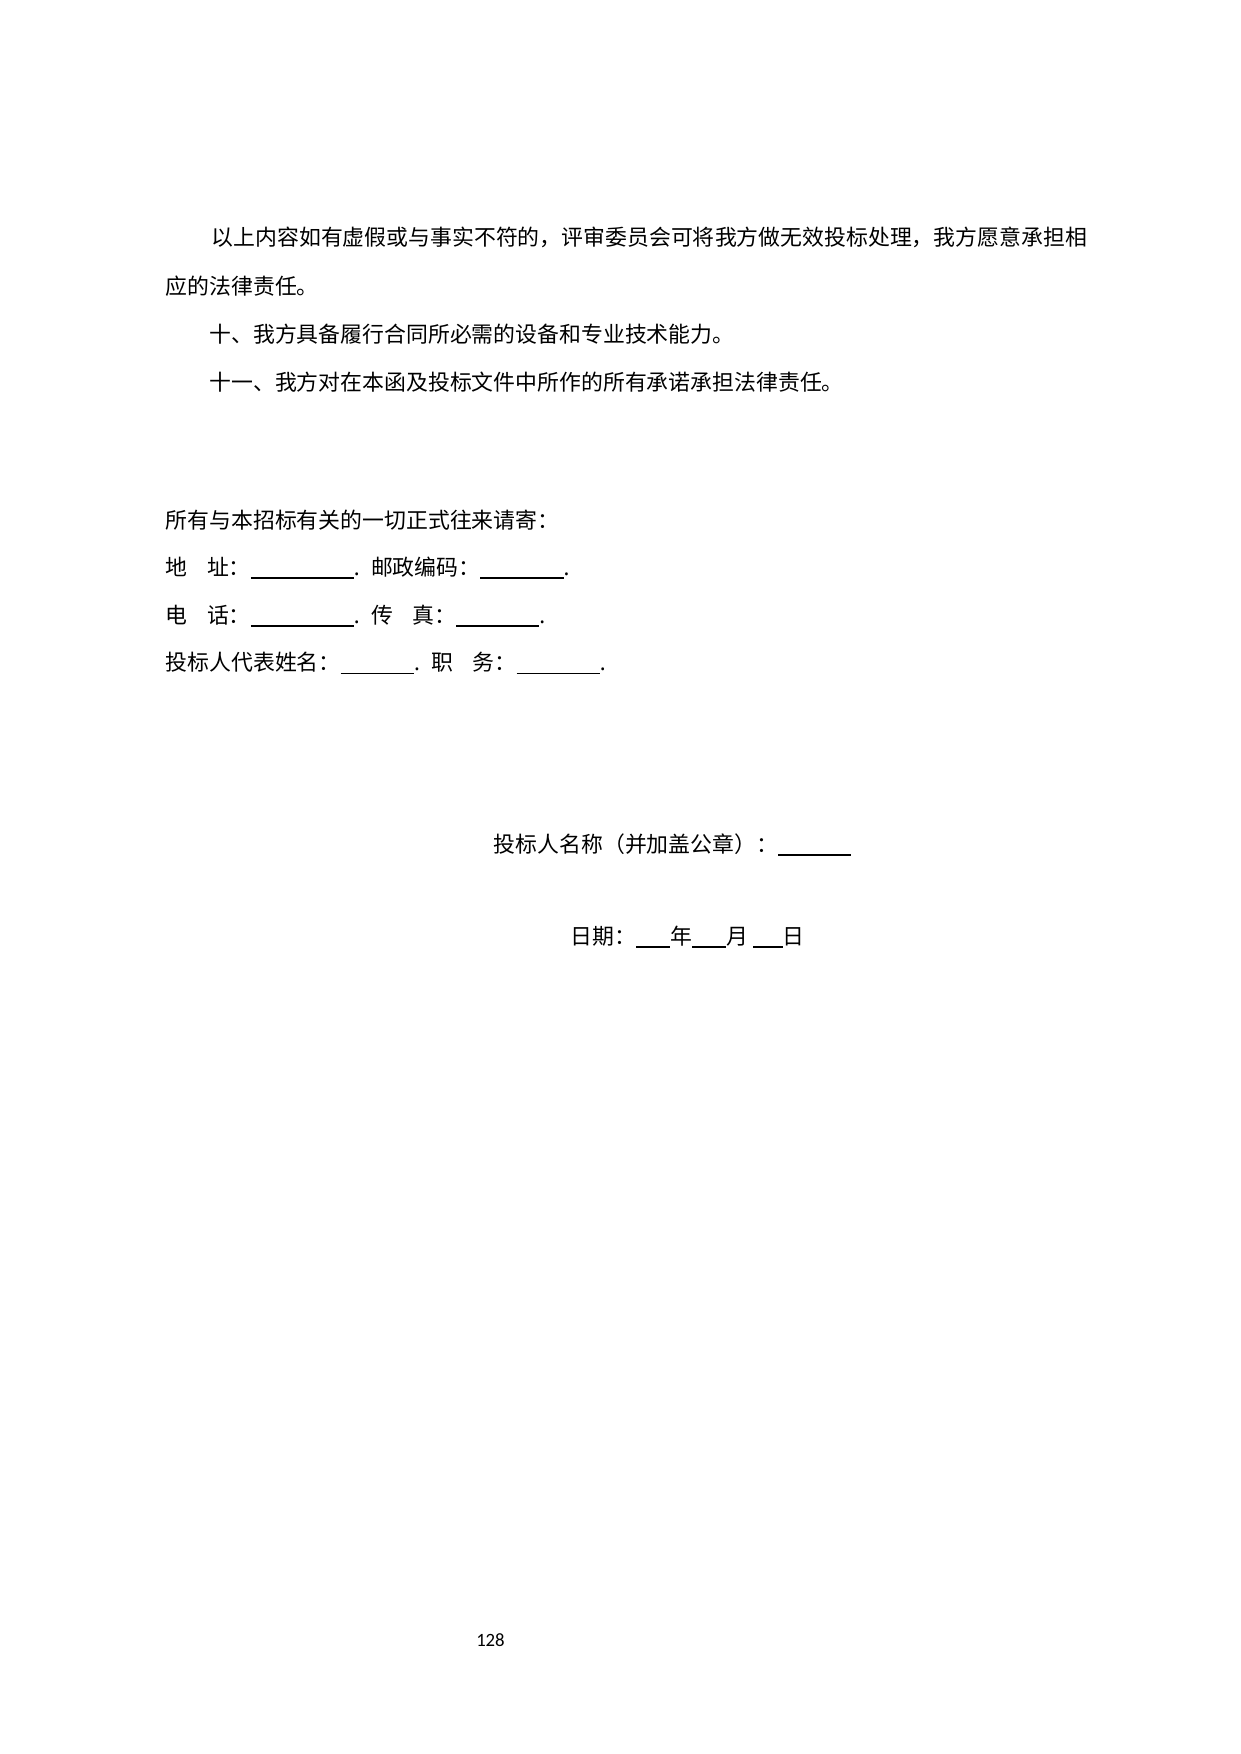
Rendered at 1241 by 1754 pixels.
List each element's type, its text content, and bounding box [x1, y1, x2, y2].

text 十、我方具备履行合同所必需的设备和专业技术能力。 [165, 317, 1087, 349]
text 所有与本招标有关的一切正式往来请寄： [165, 503, 1087, 534]
text 十一、我方对在本函及投标文件中所作的所有承诺承担法律责任。 [165, 365, 1087, 397]
text 以上内容如有虚假或与事实不符的，评审委员会可将我方做无效投标处理，我方愿意承担相应的法律责任。 [165, 219, 1087, 301]
text 日期： 年 月 日 [165, 919, 1087, 951]
text 地 址： . 邮政编码： . [165, 550, 1087, 582]
text 投标人名称（并加盖公章）： [165, 827, 1087, 859]
text 电 话： . 传 真： . [165, 598, 1087, 629]
text 投标人代表姓名： . 职 务： . [165, 645, 1087, 677]
